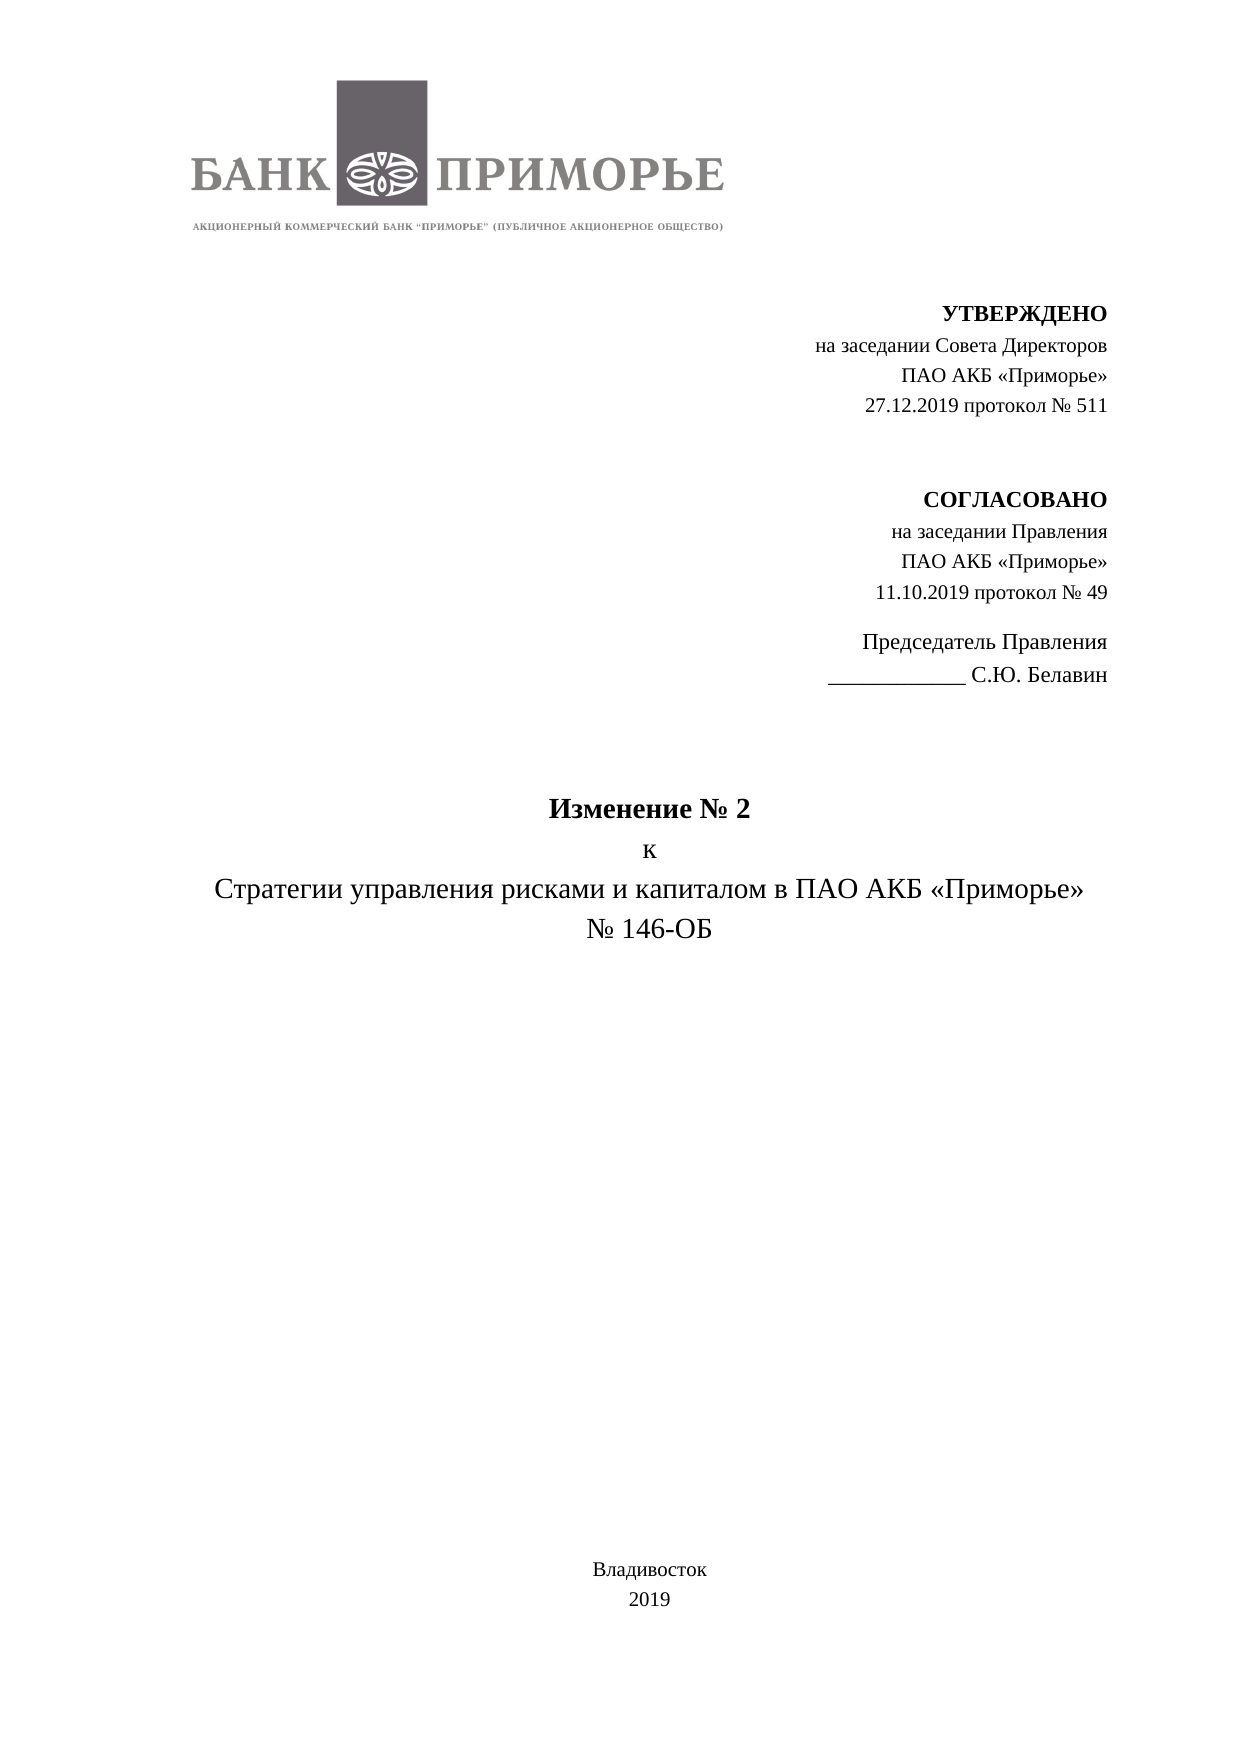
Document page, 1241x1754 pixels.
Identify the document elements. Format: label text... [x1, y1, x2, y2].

text 11.10.2019 протокол № 49 [133, 580, 1107, 604]
text на заседании Правления [133, 519, 1107, 543]
text Изменение № 2 [133, 791, 1107, 825]
picture [191, 80, 724, 232]
text 2019 [133, 1587, 1107, 1611]
table_header [122, 74, 1122, 261]
text ПАО АКБ «Приморье» [133, 549, 1107, 573]
text Председатель Правления [723, 628, 1107, 655]
text на заседании Совета Директоров [133, 333, 1107, 357]
text ____________ С.Ю. Белавин [133, 661, 1107, 687]
text УТВЕРЖДЕНО [133, 300, 1107, 326]
text Владивосток [133, 1557, 1107, 1581]
text 27.12.2019 протокол № 511 [133, 393, 1107, 417]
text СОГЛАСОВАНО [133, 487, 1107, 513]
text Стратегии управления рисками и капиталом в ПАО АКБ «Приморье» [133, 871, 1107, 904]
text ПАО АКБ «Приморье» [133, 363, 1107, 387]
text к [133, 831, 1107, 865]
text № 146-ОБ [133, 911, 1107, 944]
